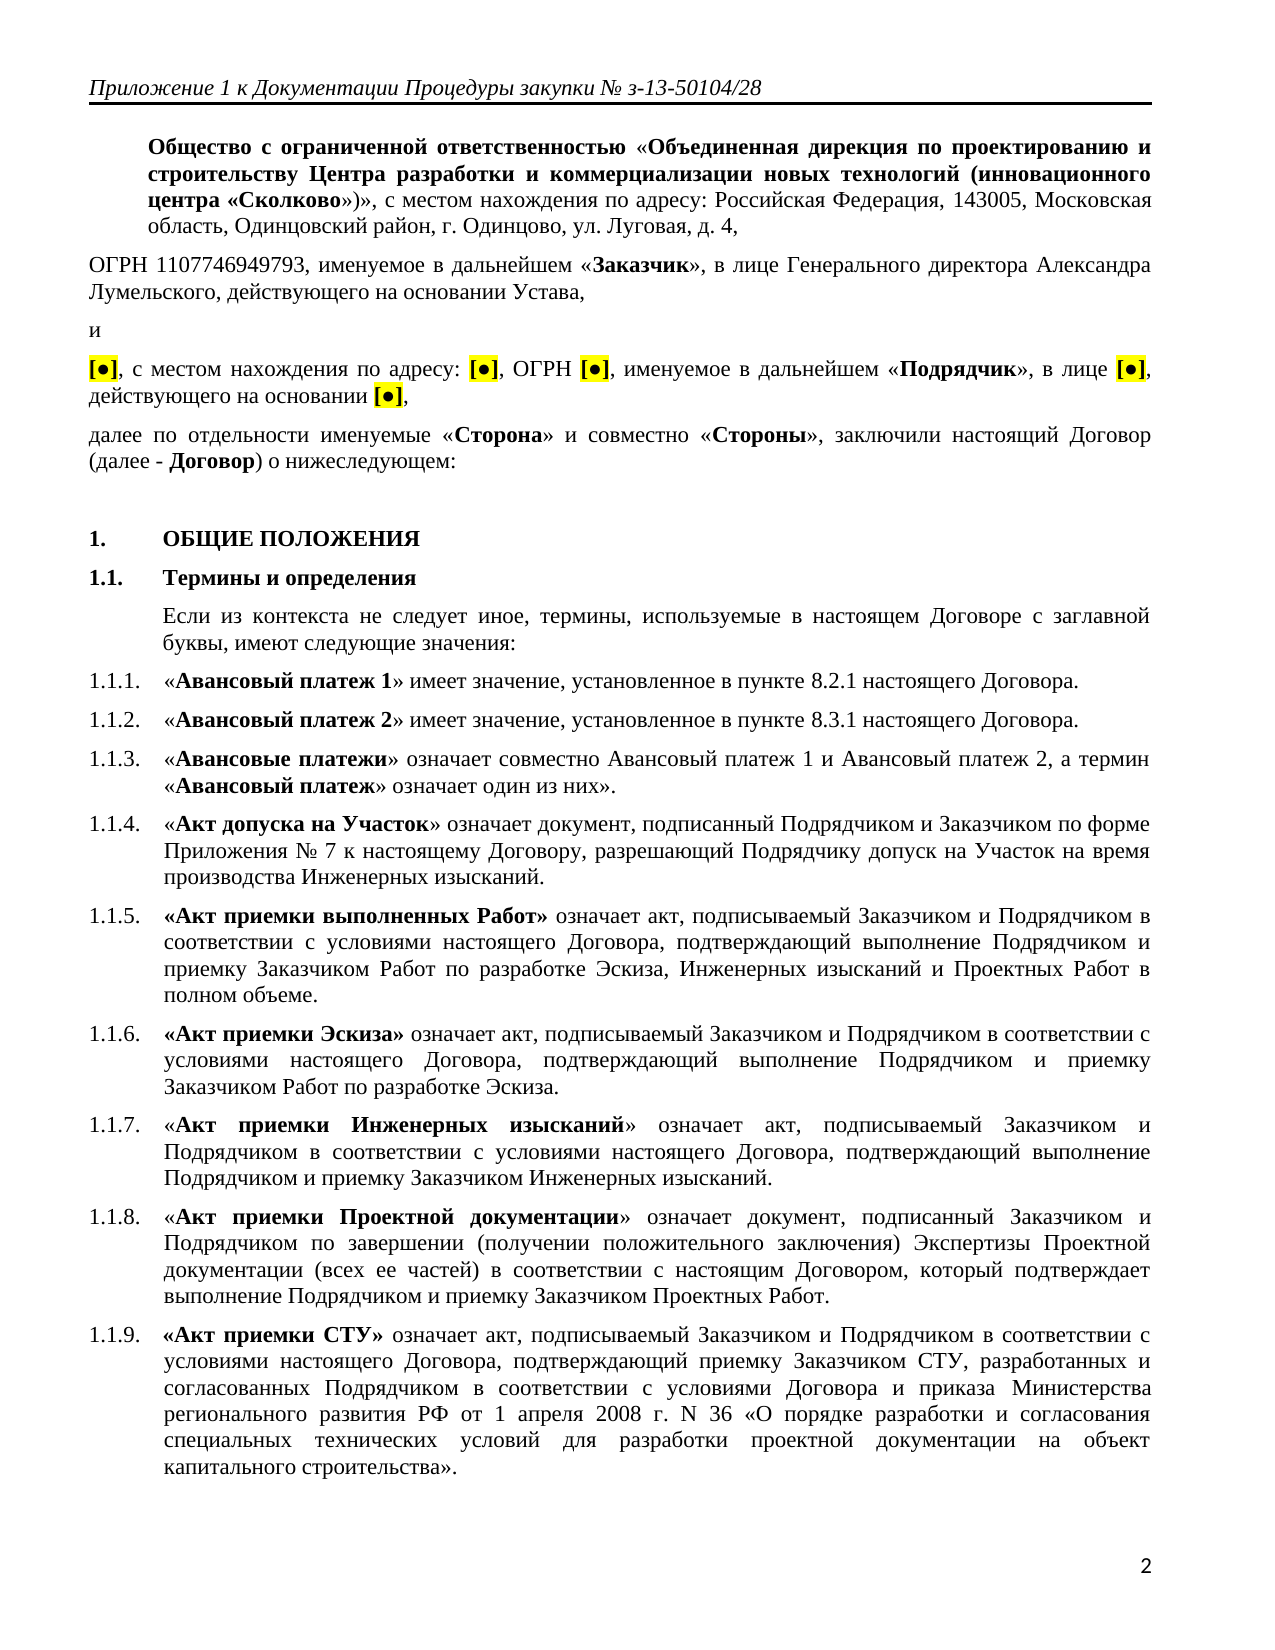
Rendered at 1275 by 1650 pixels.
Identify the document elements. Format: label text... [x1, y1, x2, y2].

list «Авансовый платеж 1» имеет значение, установленное в пункте 8.2.1 настоящего Договора. [89, 668, 1152, 694]
text далее по отдельности именуемые «Сторона» и совместно «Стороны», заключили настоящий Договор (далее - Договор) о нижеследующем: [89, 421, 1152, 473]
text [●], с местом нахождения по адресу: [●], ОГРН [●], именуемое в дальнейшем «Подрядчик», в лице [●], действующего на основании [●], [89, 355, 1152, 408]
text Общество с ограниченной ответственностью «Объединенная дирекция по проектированию и строительству Центра разработки и коммерциализации новых технологий (инновационного центра «Сколково»)», с местом нахождения по адресу: Российская Федерация, 143005, Московская область, Одинцовский район, г. Одинцово, ул. Луговая, д. 4, [148, 133, 1152, 239]
list «Акт приемки выполненных Работ» означает акт, подписываемый Заказчиком и Подрядчиком в соответствии с условиями настоящего Договора, подтверждающий выполнение Подрядчиком и приемку Заказчиком Работ по разработке Эскиза, Инженерных изысканий и Проектных Работ в полном объеме. [89, 902, 1152, 1007]
list «Акт приемки Эскиза» означает акт, подписываемый Заказчиком и Подрядчиком в соответствии с условиями настоящего Договора, подтверждающий выполнение Подрядчиком и приемку Заказчиком Работ по разработке Эскиза. [89, 1020, 1152, 1099]
list «Акт приемки Инженерных изысканий» означает акт, подписываемый Заказчиком и Подрядчиком в соответствии с условиями настоящего Договора, подтверждающий выполнение Подрядчиком и приемку Заказчиком Инженерных изысканий. [89, 1112, 1152, 1191]
list ОБЩИЕ ПОЛОЖЕНИЯ [89, 525, 1152, 551]
text Если из контекста не следует иное, термины, используемые в настоящем Договоре с заглавной буквы, имеют следующие значения: [162, 602, 1152, 655]
list «Акт приемки Проектной документации» означает документ, подписанный Заказчиком и Подрядчиком по завершении (получении положительного заключения) Экспертизы Проектной документации (всех ее частей) в соответствии с настоящим Договором, который подтверждает выполнение Подрядчиком и приемку Заказчиком Проектных Работ. [89, 1203, 1152, 1308]
text и [89, 317, 1152, 343]
list «Акт допуска на Участок» означает документ, подписанный Подрядчиком и Заказчиком по форме Приложения № 7 к настоящему Договору, разрешающий Подрядчику допуск на Участок на время производства Инженерных изысканий. [89, 811, 1152, 889]
text ОГРН 1107746949793, именуемое в дальнейшем «Заказчик», в лице Генерального директора Александра Лумельского, действующего на основании Устава, [89, 251, 1152, 304]
list «Авансовые платежи» означает совместно Авансовый платеж 1 и Авансовый платеж 2, а термин «Авансовый платеж» означает один из них». [89, 745, 1152, 798]
list «Акт приемки СТУ» означает акт, подписываемый Заказчиком и Подрядчиком в соответствии с условиями настоящего Договора, подтверждающий приемку Заказчиком СТУ, разработанных и согласованных Подрядчиком в соответствии с условиями Договора и приказа Министерства регионального развития РФ от 1 апреля . N 36 «О порядке разработки и согласования специальных технических условий для разработки проектной документации на объект капитального строительства». [89, 1321, 1152, 1479]
list Термины и определения [89, 563, 1152, 590]
list «Авансовый платеж 2» имеет значение, установленное в пункте 8.3.1 настоящего Договора. [89, 706, 1152, 733]
